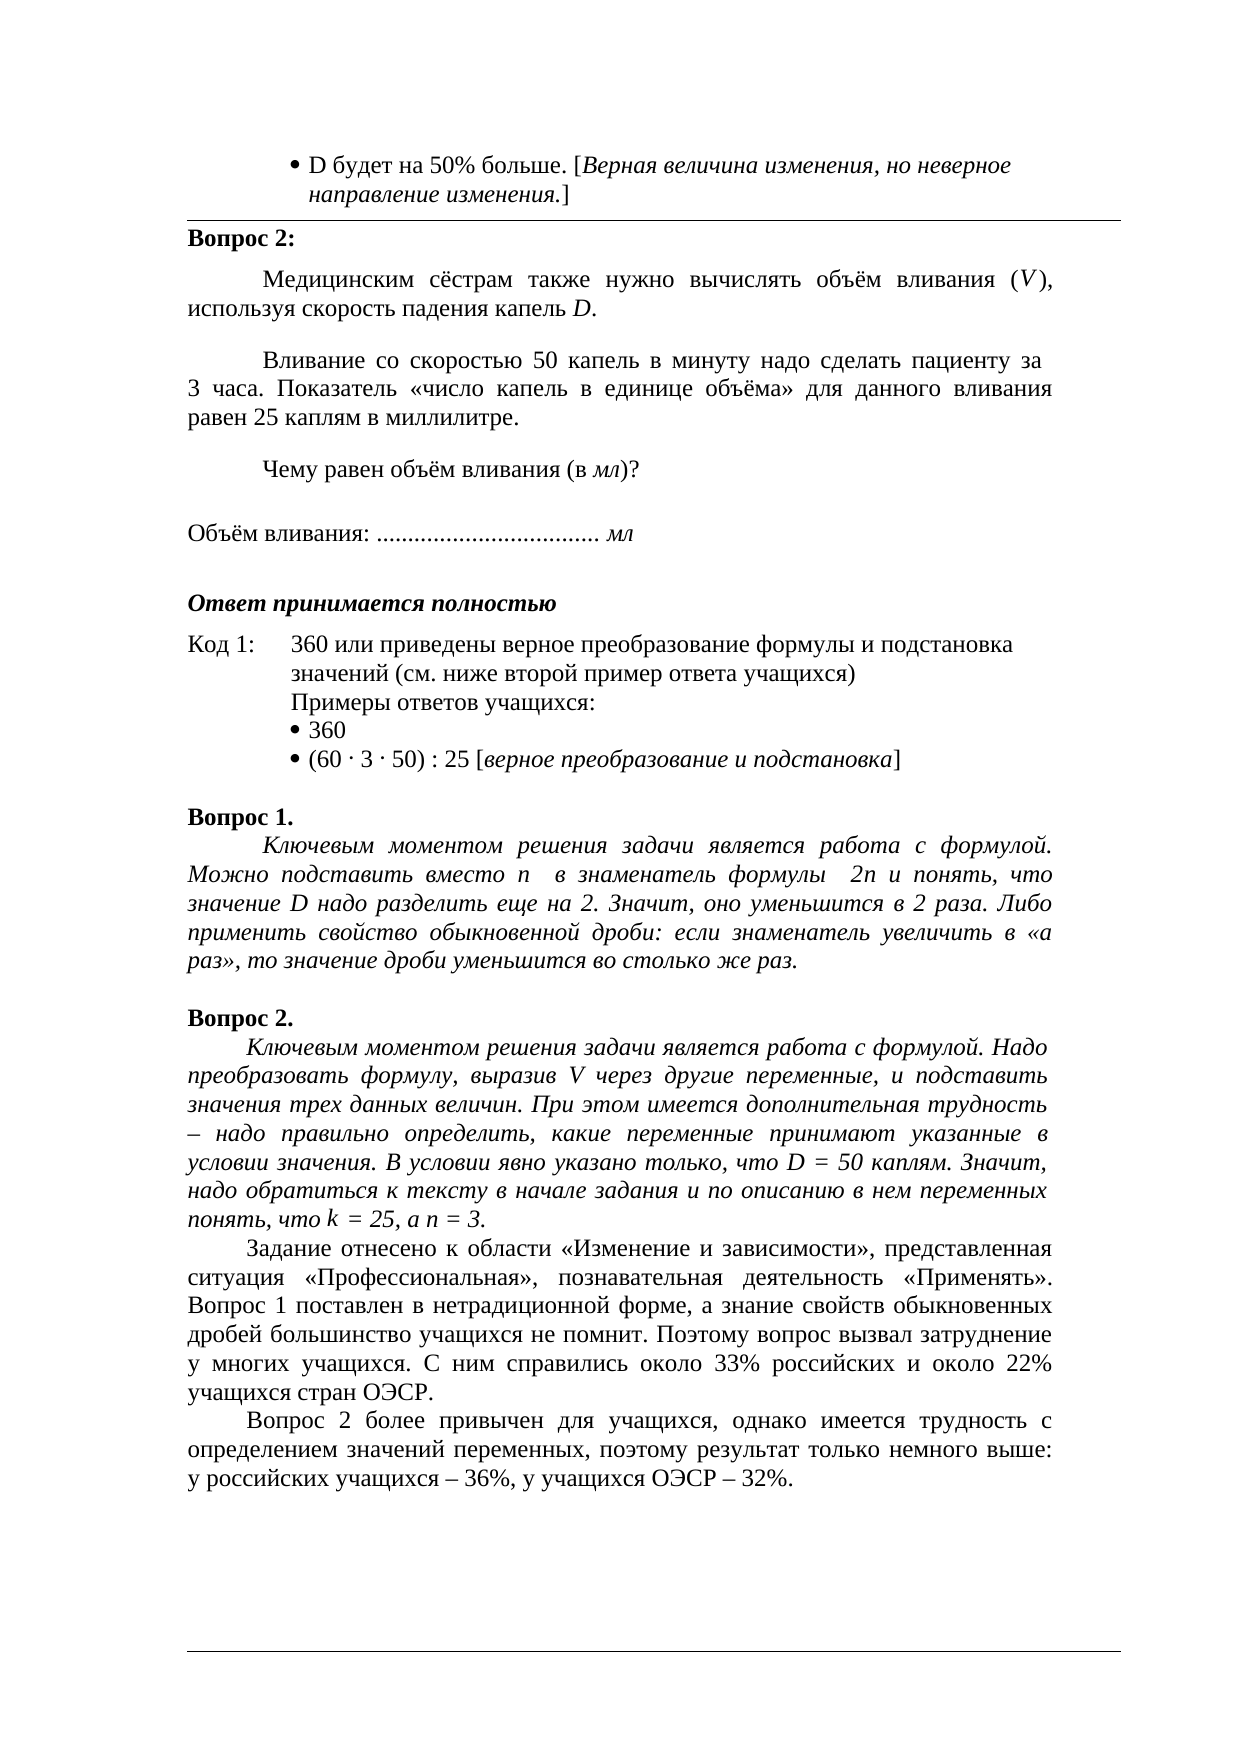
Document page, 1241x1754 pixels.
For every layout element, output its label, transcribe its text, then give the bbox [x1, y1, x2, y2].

text D будет на 50% больше. [Верная величина изменения, но неверное направление изменения.] [291, 150, 1053, 207]
text Примеры ответов учащихся: [291, 687, 1053, 716]
text Ключевым моментом решения задачи является работа с формулой. Можно подставить вместо n в знаменатель формулы 2n и понять, что значение D надо разделить еще на 2. Значит, оно уменьшится в 2 раза. Либо применить свойство обыкновенной дроби: если знаменатель увеличить в «а раз», то значение дроби уменьшится во столько же раз. [187, 831, 1053, 974]
list Ключевым моментом решения задачи является работа с формулой. Надо преобразовать формулу, выразив V через другие переменные, и подставить значения трех данных величин. При этом имеется дополнительная трудность – надо правильно определить, какие переменные принимают указанные в условии значения. В условии явно указано только, что D = 50 каплям. Значит, надо обратиться к тексту в начале задания и по описанию в нем переменных понять, что = 25, а n = 3. [187, 1032, 1048, 1233]
text Вопрос 2. [187, 1003, 1053, 1032]
text Медицинским сёстрам также нужно вычислять объём вливания (), используя скорость падения капель D. [187, 264, 1053, 322]
text Вопрос 2 более привычен для учащихся, однако имеется трудность с определением значений переменных, поэтому результат только немного выше: у российских учащихся – 36%, у учащихся ОЭСР – 32%. [187, 1406, 1053, 1492]
text Чему равен объём вливания (в мл)? [187, 454, 1053, 483]
text Вливание со скоростью 50 капель в минуту надо сделать пациенту за 3 часа. Показатель «число капель в единице объёма» для данного вливания равен 25 каплям в миллилитре. [187, 345, 1053, 431]
text Код 1: 360 или приведены верное преобразование формулы и подстановка значений (см. ниже второй пример ответа учащихся) [187, 629, 1053, 687]
text Вопрос 1. [187, 802, 1053, 831]
text Задание отнесено к области «Изменение и зависимости», представленная ситуация «Профессиональная», познавательная деятельность «Применять». Вопрос 1 поставлен в нетрадиционной форме, а знание свойств обыкновенных дробей большинство учащихся не помнит. Поэтому вопрос вызвал затруднение у многих учащихся. С ним справились около 33% российских и около 22% учащихся стран ОЭСР. [187, 1233, 1053, 1406]
text Объём вливания: мл [187, 518, 1044, 547]
subtitle Вопрос 2: [187, 221, 1121, 252]
text Ответ принимается полностью [187, 588, 1053, 617]
text (60 3 50) : 25 [верное преобразование и подстановка] [291, 744, 1053, 773]
text 360 [291, 716, 1053, 744]
